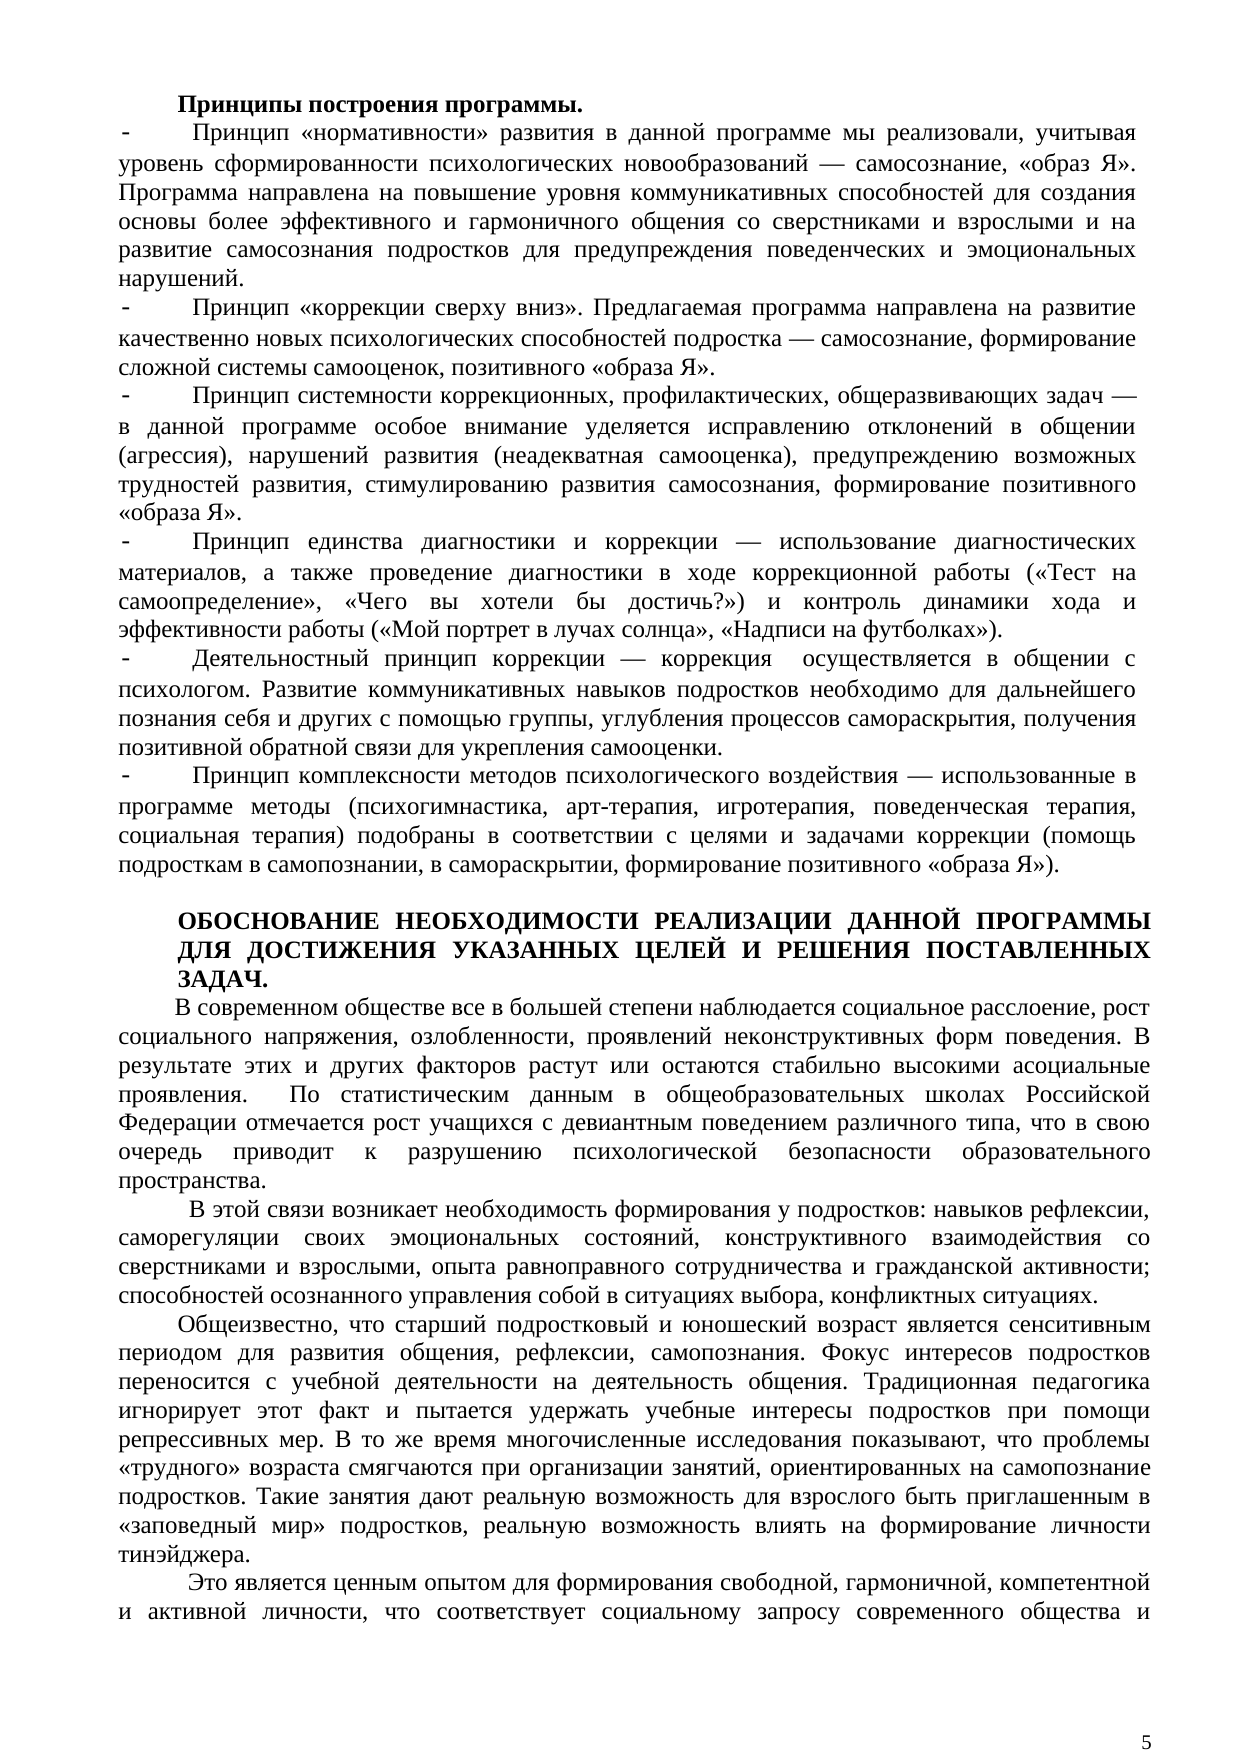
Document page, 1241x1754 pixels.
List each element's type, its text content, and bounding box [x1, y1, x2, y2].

text ОБОСНОВАНИЕ НЕОБХОДИМОСТИ РЕАЛИЗАЦИИ ДАННОЙ ПРОГРАММЫ ДЛЯ ДОСТИЖЕНИЯ УКАЗАННЫХ ЦЕЛЕЙ И РЕШЕНИЯ ПОСТАВЛЕННЫХ ЗАДАЧ. [177, 906, 1152, 992]
list Деятельностный принцип коррекции — коррекция осуществляется в общении с психологом. Развитие коммуникативных навыков подростков необходимо для дальнейшего познания себя и других с помощью группы, углубления процессов самораскрытия, получения позитивной обратной связи для укрепления самооценки. [118, 643, 1137, 760]
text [118, 1567, 1152, 1625]
list Принцип «коррекции сверху вниз». Предлагаемая программа направлена на развитие качественно новых психологических способностей подростка — самосознание, формирование сложной системы самооценок, позитивного «образа Я». [118, 292, 1137, 380]
list Принцип «нормативности» развития в данной программе мы реализовали, учитывая уровень сформированности психологических новообразований — самосознание, «образ Я». Программа направлена на повышение уровня коммуникативных способностей для создания основы более эффективного и гармоничного общения со сверстниками и взрослыми и на развитие самосознания подростков для предупреждения поведенческих и эмоциональных нарушений. [118, 117, 1137, 292]
text В современном обществе все в большей степени наблюдается социальное расслоение, рост социального напряжения, озлобленности, проявлений неконструктивных форм поведения. В результате этих и других факторов растут или остаются стабильно высокими асоциальные проявления. По статистическим данным в общеобразовательных школах Российской Федерации отмечается рост учащихся с девиантным поведением различного типа, что в свою очередь приводит к разрушению психологической безопасности образовательного пространства. [118, 992, 1152, 1194]
list Принцип системности коррекционных, профилактических, общеразвивающих задач — в данной программе особое внимание уделяется исправлению отклонений в общении (агрессия), нарушений развития (неадекватная самооценка), предупреждению возможных трудностей развития, стимулированию развития самосознания, формирование позитивного «образа Я». [118, 380, 1137, 526]
text Принципы построения программы. [118, 89, 1137, 117]
list Принцип комплексности методов психологического воздействия — использованные в программе методы (психогимнастика, арт-терапия, игротерапия, поведенческая терапия, социальная терапия) подобраны в соответствии с целями и задачами коррекции (помощь подросткам в самопознании, в самораскрытии, формирование позитивного «образа Я»). [118, 760, 1137, 877]
list Принцип единства диагностики и коррекции — использование диагностических материалов, а также проведение диагностики в ходе коррекционной работы («Тест на самоопределение», «Чего вы хотели бы достичь?») и контроль динамики хода и эффективности работы («Мой портрет в лучах солнца», «Надписи на футболках»). [118, 526, 1137, 643]
text Общеизвестно, что старший подростковый и юношеский возраст является сенситивным периодом для развития общения, рефлексии, самопознания. Фокус интересов подростков переносится с учебной деятельности на деятельность общения. Традиционная педагогика игнорирует этот факт и пытается удержать учебные интересы подростков при помощи репрессивных мер. В то же время многочисленные исследования показывают, что проблемы «трудного» возраста смягчаются при организации занятий, ориентированных на самопознание подростков. Такие занятия дают реальную возможность для взрослого быть приглашенным в «заповедный мир» подростков, реальную возможность влиять на формирование личности тинэйджера. [118, 1309, 1152, 1567]
text В этой связи возникает необходимость формирования у подростков: навыков рефлексии, саморегуляции своих эмоциональных состояний, конструктивного взаимодействия со сверстниками и взрослыми, опыта равноправного сотрудничества и гражданской активности; способностей осознанного управления собой в ситуациях выбора, конфликтных ситуациях. [118, 1194, 1152, 1309]
